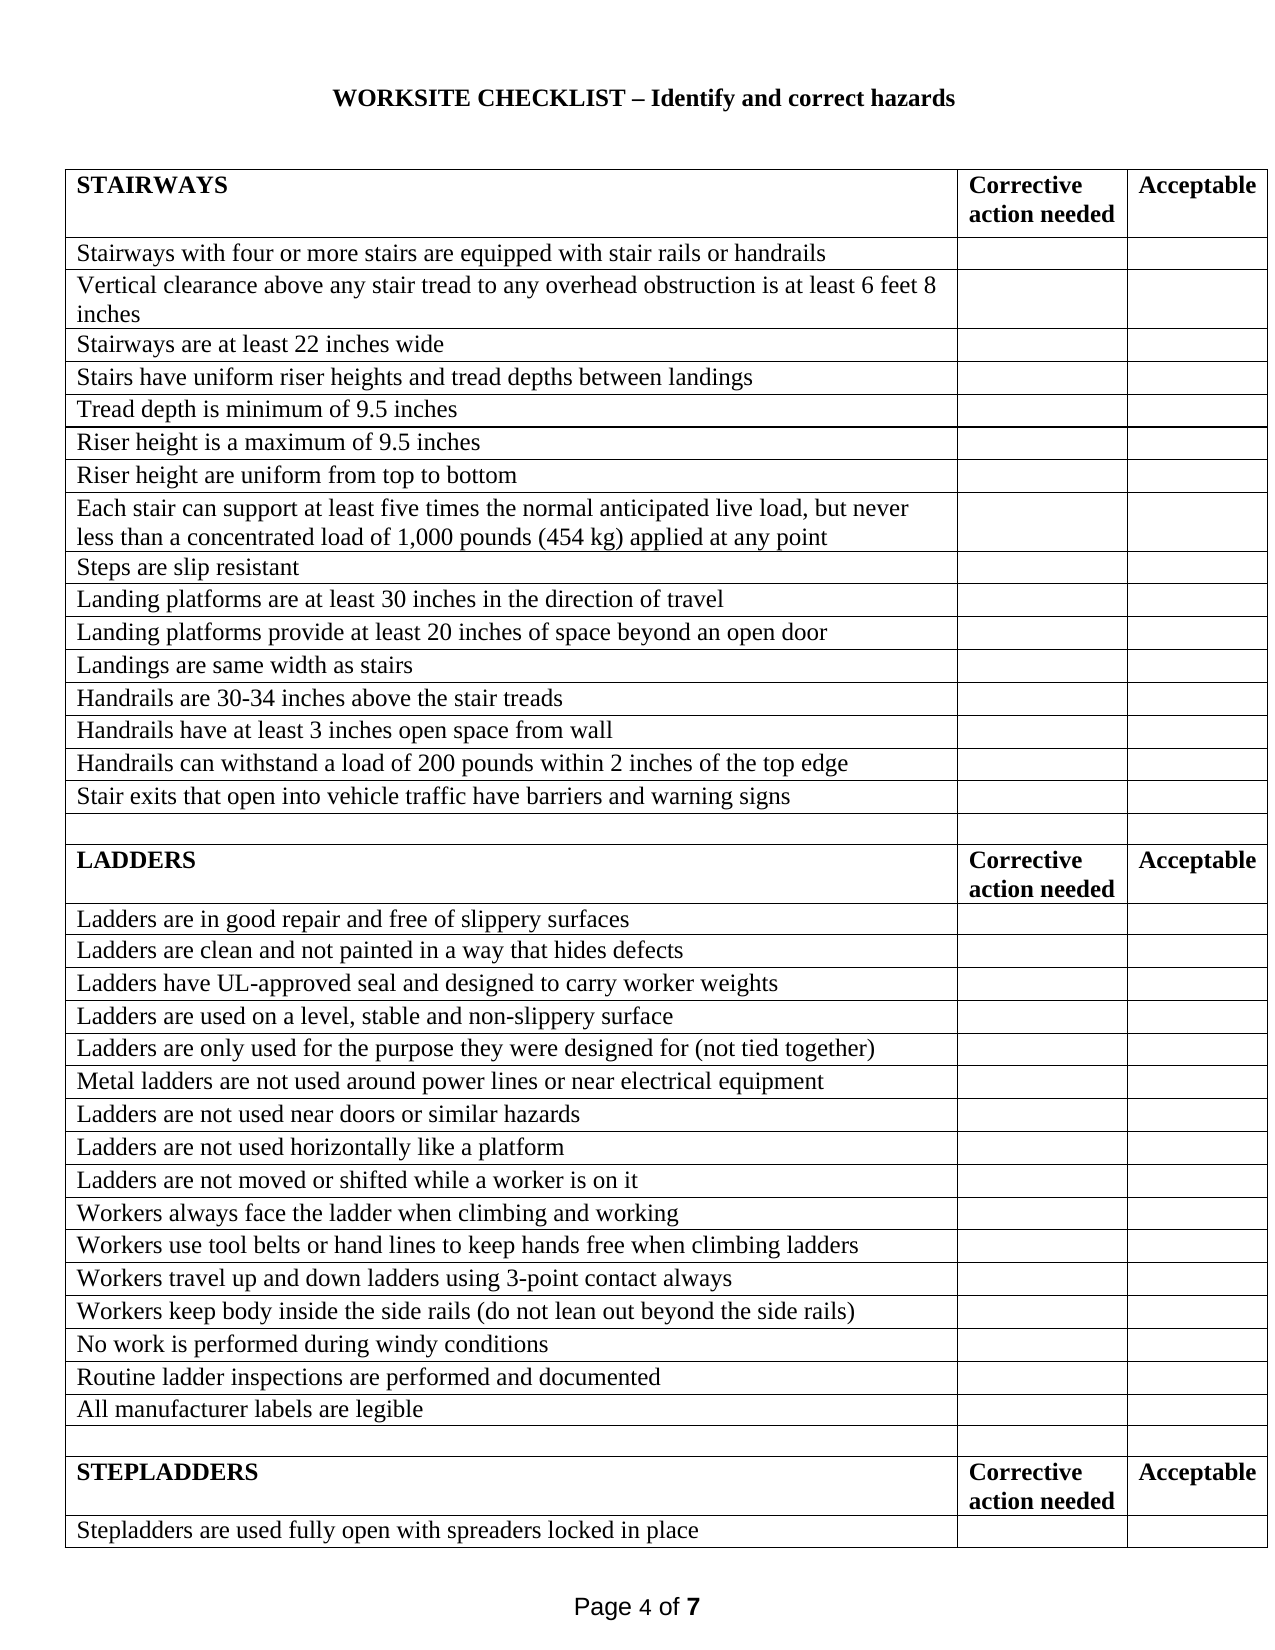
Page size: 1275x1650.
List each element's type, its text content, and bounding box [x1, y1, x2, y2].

table_cell [1128, 584, 1267, 616]
table_cell [958, 1198, 1127, 1229]
table_cell Ladders are in good repair and free of slippery surfaces [66, 904, 957, 934]
table_cell All manufacturer labels are legible [66, 1395, 957, 1425]
table_cell STEPLADDERS [66, 1457, 957, 1514]
table_cell Ladders are only used for the purpose they were designed for (not tied together) [66, 1034, 957, 1065]
table_cell Ladders are not moved or shifted while a worker is on it [66, 1165, 957, 1197]
table_cell [1128, 1426, 1267, 1456]
table_cell [958, 428, 1127, 459]
table_cell [958, 904, 1127, 934]
table_cell [958, 1362, 1127, 1393]
table_cell [1128, 1362, 1267, 1393]
table_cell [958, 395, 1127, 426]
table_cell [1128, 1296, 1267, 1328]
table_cell [1128, 1395, 1267, 1425]
table_cell [958, 493, 1127, 551]
table_cell [1128, 1001, 1267, 1032]
table_cell Routine ladder inspections are performed and documented [66, 1362, 957, 1393]
table_cell Ladders are not used horizontally like a platform [66, 1132, 957, 1164]
table_cell Handrails can withstand a load of 200 pounds within 2 inches of the top edge [66, 749, 957, 780]
table_cell LADDERS [66, 845, 957, 903]
table_cell Landings are same width as stairs [66, 650, 957, 682]
table_cell [958, 1132, 1127, 1164]
table_cell [958, 1230, 1127, 1262]
table_cell [958, 1099, 1127, 1131]
table_cell Workers travel up and down ladders using 3-point contact always [66, 1263, 957, 1295]
table_cell [958, 362, 1127, 393]
table_cell [958, 716, 1127, 747]
table_cell Ladders are used on a level, stable and non-slippery surface [66, 1001, 957, 1032]
table_cell [1128, 270, 1267, 328]
table_cell Handrails have at least 3 inches open space from wall [66, 716, 957, 747]
table_cell [958, 968, 1127, 1000]
table_cell [1128, 1165, 1267, 1197]
table_cell Ladders have UL-approved seal and designed to carry worker weights [66, 968, 957, 1000]
table_cell [958, 329, 1127, 361]
table_cell [958, 1165, 1127, 1197]
table_cell [958, 1263, 1127, 1295]
table_cell Landing platforms are at least 30 inches in the direction of travel [66, 584, 957, 616]
table_cell [1128, 935, 1267, 967]
table_cell [1128, 814, 1267, 844]
table_cell [1128, 362, 1267, 393]
table_cell Steps are slip resistant [66, 552, 957, 583]
table_cell [958, 270, 1127, 328]
table_cell [958, 1329, 1127, 1361]
table_cell Stairways are at least 22 inches wide [66, 329, 957, 361]
table_cell [1128, 650, 1267, 682]
table_cell Corrective action needed [958, 845, 1127, 903]
table_cell [1128, 683, 1267, 714]
table_cell [958, 617, 1127, 649]
table_cell Landing platforms provide at least 20 inches of space beyond an open door [66, 617, 957, 649]
table_header Corrective action needed [958, 170, 1127, 237]
table_cell [1128, 329, 1267, 361]
table_cell [958, 1296, 1127, 1328]
table_cell Ladders are clean and not painted in a way that hides defects [66, 935, 957, 967]
table_cell [66, 814, 957, 844]
table_cell [1128, 617, 1267, 649]
table_cell [1128, 1066, 1267, 1098]
table_cell No work is performed during windy conditions [66, 1329, 957, 1361]
table_cell [1128, 1132, 1267, 1164]
table_cell [1128, 238, 1267, 269]
table_cell [1128, 781, 1267, 813]
table_cell Stairs have uniform riser heights and tread depths between landings [66, 362, 957, 393]
table_cell Each stair can support at least five times the normal anticipated live load, but never less than a concentrated load of 1,000 pounds (454 kg) applied at any point [66, 493, 957, 551]
table_cell Handrails are 30-34 inches above the stair treads [66, 683, 957, 714]
table_header Acceptable [1128, 170, 1267, 237]
table_cell [958, 683, 1127, 714]
table_cell [958, 1001, 1127, 1032]
table_cell [1128, 1034, 1267, 1065]
table_cell [958, 749, 1127, 780]
table_cell [958, 584, 1127, 616]
table_cell [1128, 552, 1267, 583]
table_cell Ladders are not used near doors or similar hazards [66, 1099, 957, 1131]
table_cell [958, 1426, 1127, 1456]
table_cell [1128, 1099, 1267, 1131]
table_cell [1128, 1198, 1267, 1229]
table_cell [958, 935, 1127, 967]
table_cell Workers keep body inside the side rails (do not lean out beyond the side rails) [66, 1296, 957, 1328]
table_cell Acceptable [1128, 845, 1267, 903]
table_cell [1128, 460, 1267, 492]
table_cell [1128, 749, 1267, 780]
table_cell [1128, 1230, 1267, 1262]
table_cell [1128, 395, 1267, 426]
subtitle WORKSITE CHECKLIST – Identify and correct hazards [75, 83, 1212, 112]
table_cell [958, 650, 1127, 682]
table_cell Workers use tool belts or hand lines to keep hands free when climbing ladders [66, 1230, 957, 1262]
table_cell [1128, 428, 1267, 459]
table_cell [958, 552, 1127, 583]
table_cell [1128, 716, 1267, 747]
table_cell [1128, 1263, 1267, 1295]
table_cell [1128, 1516, 1267, 1547]
table_cell [66, 1426, 957, 1456]
table_cell [958, 1516, 1127, 1547]
table_cell Corrective action needed [958, 1457, 1127, 1514]
table_cell [958, 814, 1127, 844]
table_cell Metal ladders are not used around power lines or near electrical equipment [66, 1066, 957, 1098]
table_cell [958, 1034, 1127, 1065]
table_cell [1128, 1329, 1267, 1361]
table_cell [958, 460, 1127, 492]
table_cell Stairways with four or more stairs are equipped with stair rails or handrails [66, 238, 957, 269]
table_cell [1128, 968, 1267, 1000]
table_cell Tread depth is minimum of 9.5 inches [66, 395, 957, 426]
table_cell [1128, 493, 1267, 551]
table_cell Riser height are uniform from top to bottom [66, 460, 957, 492]
table_cell [958, 781, 1127, 813]
table_cell Acceptable [1128, 1457, 1267, 1514]
table_cell [958, 1395, 1127, 1425]
table_cell Workers always face the ladder when climbing and working [66, 1198, 957, 1229]
table_cell Riser height is a maximum of 9.5 inches [66, 428, 957, 459]
table_header STAIRWAYS [66, 170, 957, 237]
table_cell Stepladders are used fully open with spreaders locked in place [66, 1516, 957, 1547]
table_cell Stair exits that open into vehicle traffic have barriers and warning signs [66, 781, 957, 813]
table_cell [958, 238, 1127, 269]
table_cell Vertical clearance above any stair tread to any overhead obstruction is at least 6 feet 8 inches [66, 270, 957, 328]
table_cell [958, 1066, 1127, 1098]
table_cell [1128, 904, 1267, 934]
